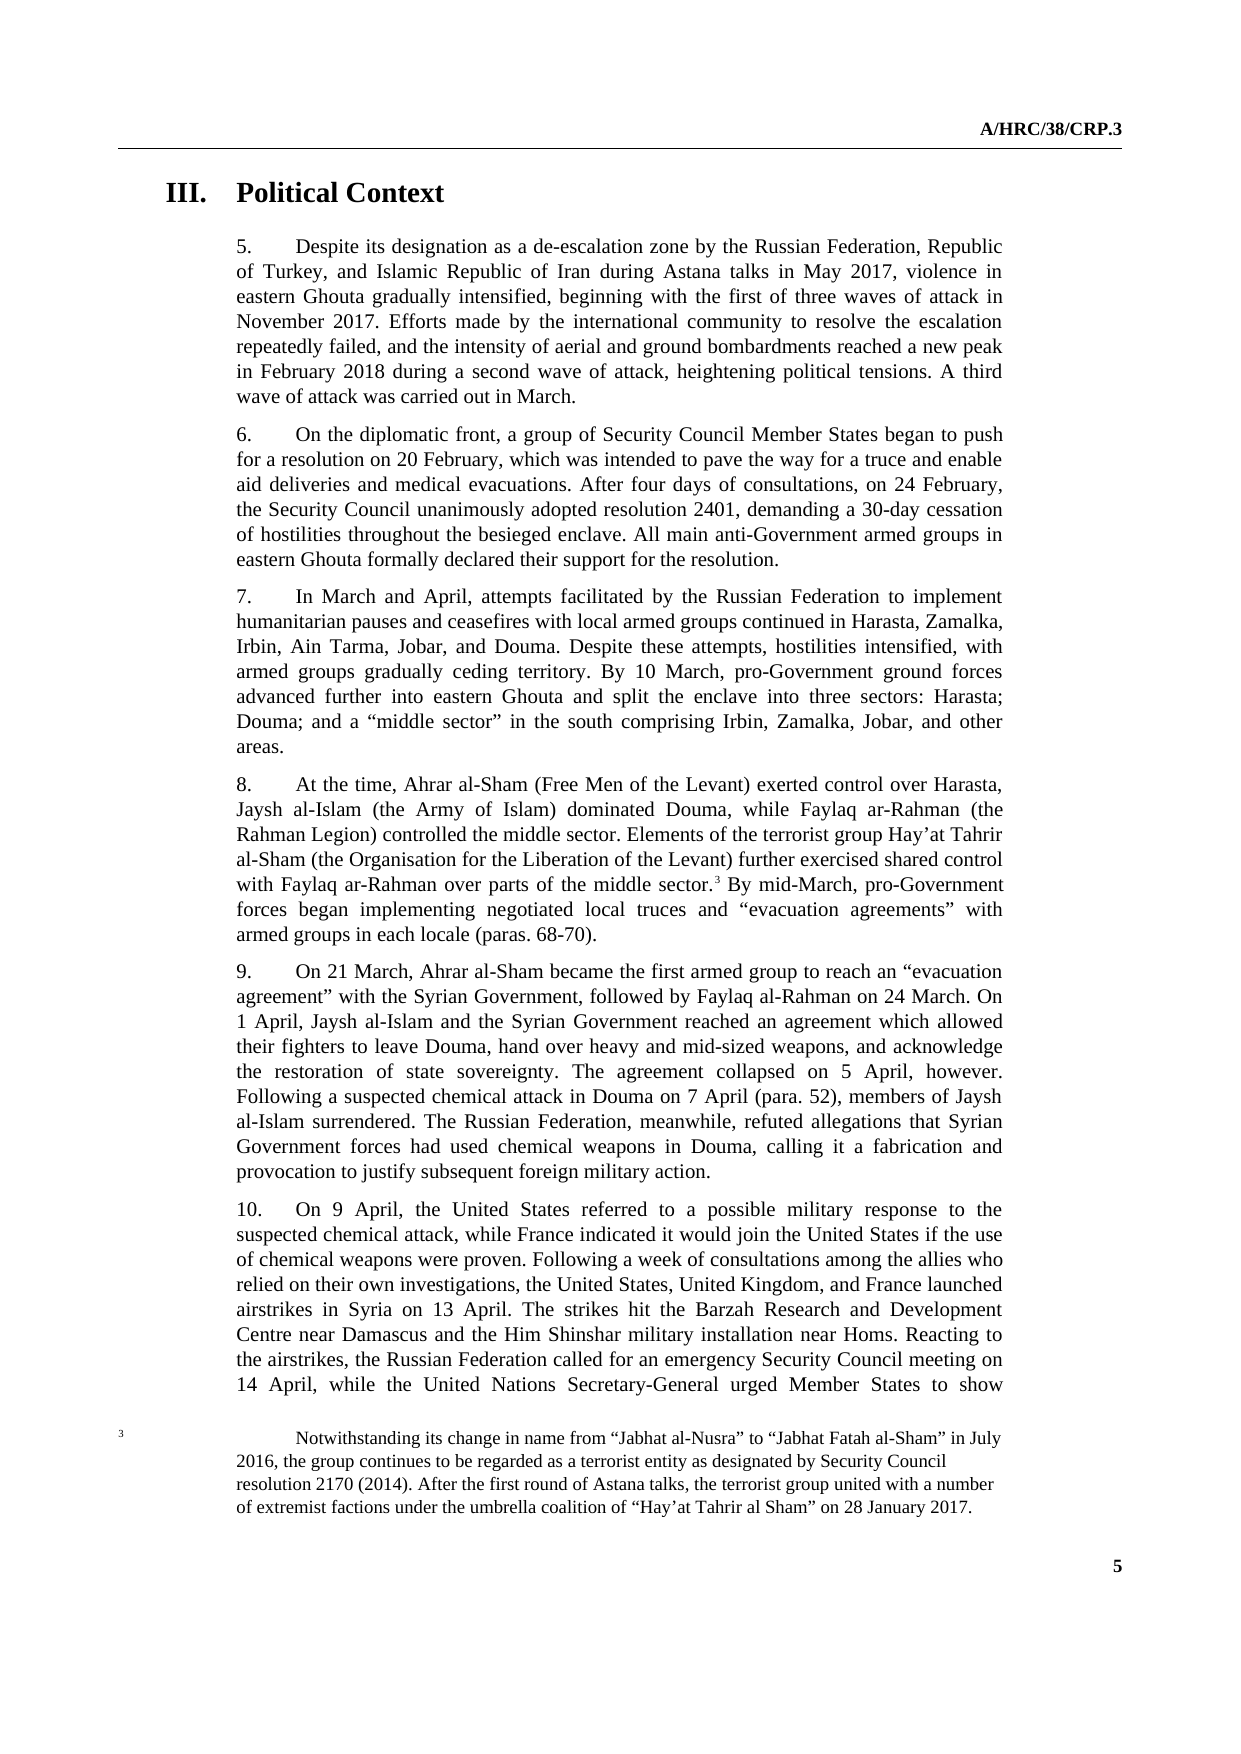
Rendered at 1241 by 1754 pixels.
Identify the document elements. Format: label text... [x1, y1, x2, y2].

text III. Political Context [118, 177, 1004, 208]
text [236, 1196, 1004, 1396]
text 8. At the time, Ahrar al-Sham (Free Men of the Levant) exerted control over Harasta, Jaysh al-Islam (the Army of Islam) dominated Douma, while Faylaq ar-Rahman (the Rahman Legion) controlled the middle sector. Elements of the terrorist group Hay’at Tahrir al-Sham (the Organisation for the Liberation of the Levant) further exercised shared control with Faylaq ar-Rahman over parts of the middle sector. By mid-March, pro-Government forces began implementing negotiated local truces and “evacuation agreements” with armed groups in each locale (paras. 68-70). [236, 771, 1004, 946]
text 6. On the diplomatic front, a group of Security Council Member States began to push for a resolution on 20 February, which was intended to pave the way for a truce and enable aid deliveries and medical evacuations. After four days of consultations, on 24 February, the Security Council unanimously adopted resolution 2401, demanding a 30-day cessation of hostilities throughout the besieged enclave. All main anti-Government armed groups in eastern Ghouta formally declared their support for the resolution. [236, 421, 1004, 571]
text 5. Despite its designation as a de-escalation zone by the Russian Federation, Republic of Turkey, and Islamic Republic of Iran during Astana talks in May 2017, violence in eastern Ghouta gradually intensified, beginning with the first of three waves of attack in November 2017. Efforts made by the international community to resolve the escalation repeatedly failed, and the intensity of aerial and ground bombardments reached a new peak in February 2018 during a second wave of attack, heightening political tensions. A third wave of attack was carried out in March. [236, 233, 1004, 408]
text 7. In March and April, attempts facilitated by the Russian Federation to implement humanitarian pauses and ceasefires with local armed groups continued in Harasta, Zamalka, Irbin, Ain Tarma, Jobar, and Douma. Despite these attempts, hostilities intensified, with armed groups gradually ceding territory. By 10 March, pro-Government ground forces advanced further into eastern Ghouta and split the enclave into three sectors: Harasta; Douma; and a “middle sector” in the south comprising Irbin, Zamalka, Jobar, and other areas. [236, 583, 1004, 758]
text 9. On 21 March, Ahrar al-Sham became the first armed group to reach an “evacuation agreement” with the Syrian Government, followed by Faylaq al-Rahman on 24 March. On 1 April, Jaysh al-Islam and the Syrian Government reached an agreement which allowed their fighters to leave Douma, hand over heavy and mid-sized weapons, and acknowledge the restoration of state sovereignty. The agreement collapsed on 5 April, however. Following a suspected chemical attack in Douma on 7 April (para. 52), members of Jaysh al-Islam surrendered. The Russian Federation, meanwhile, refuted allegations that Syrian Government forces had used chemical weapons in Douma, calling it a fabrication and provocation to justify subsequent foreign military action. [236, 958, 1004, 1183]
